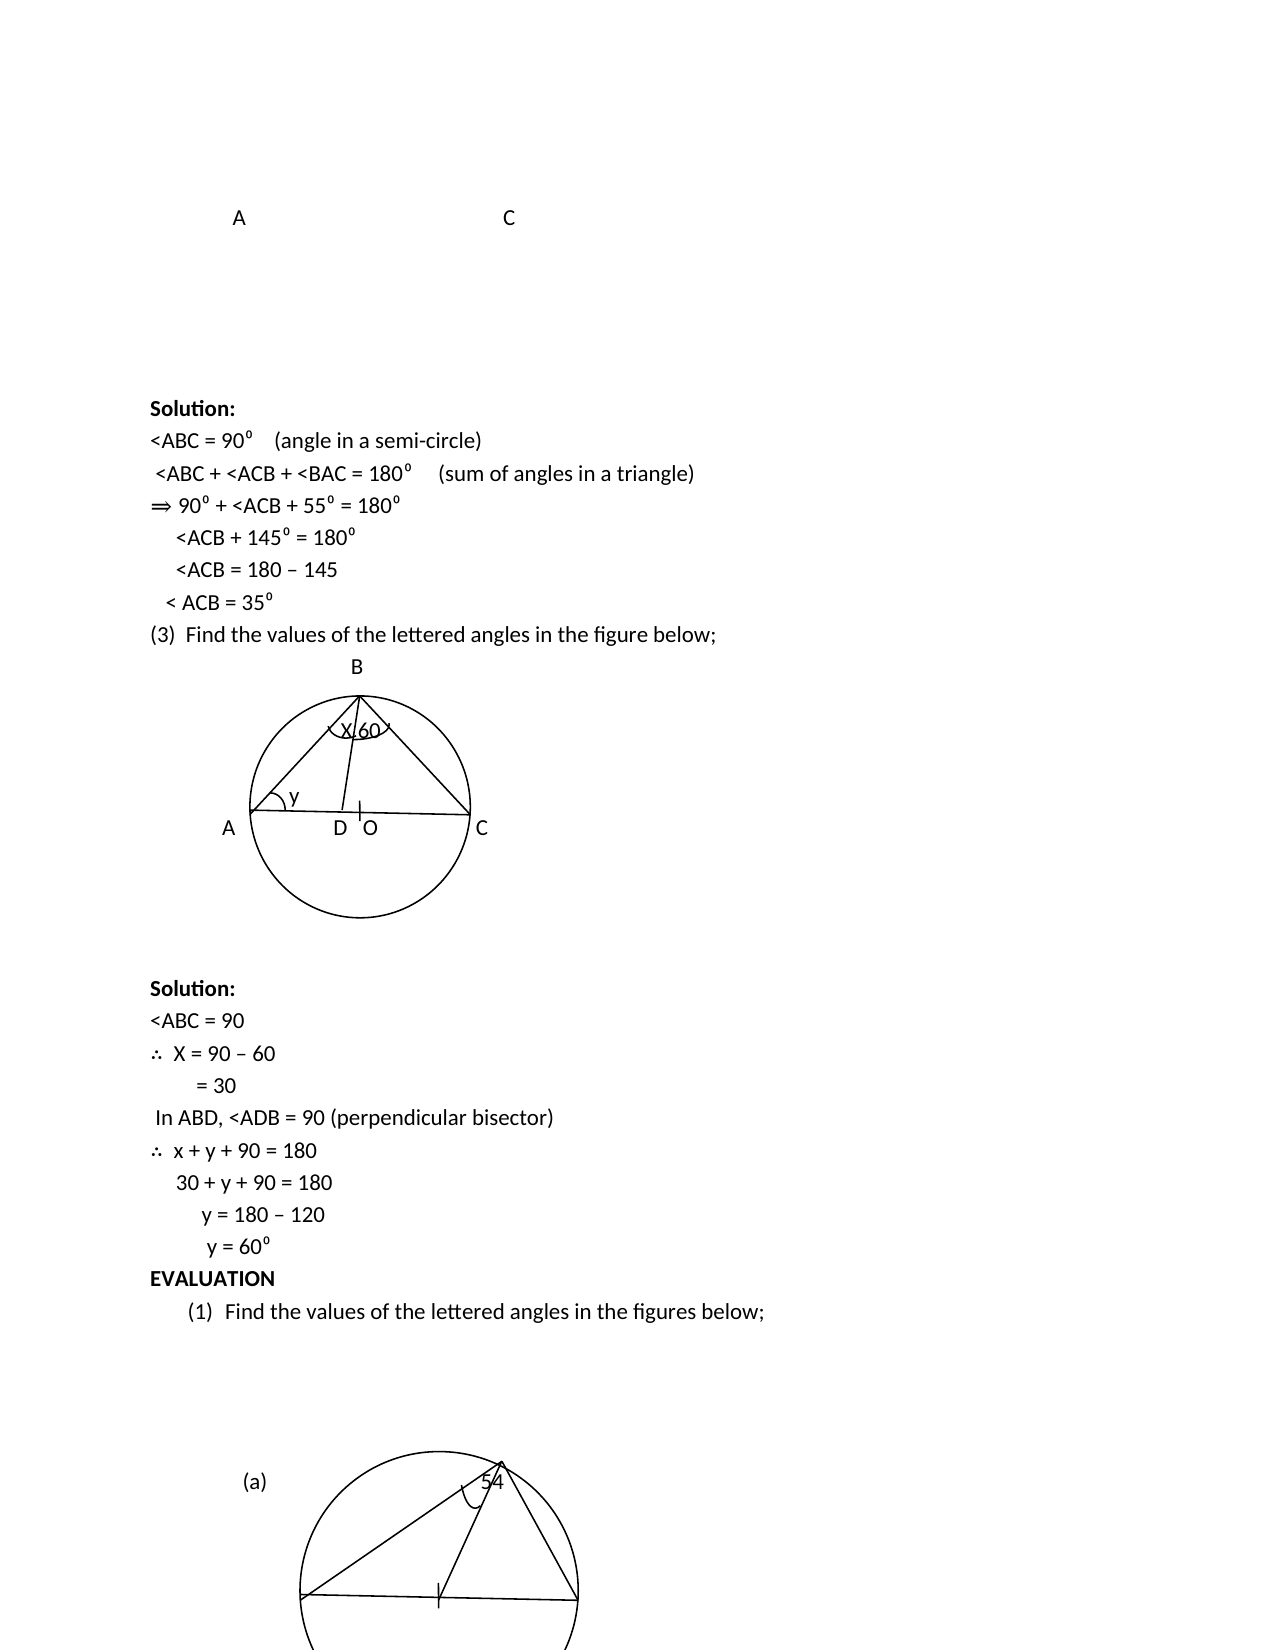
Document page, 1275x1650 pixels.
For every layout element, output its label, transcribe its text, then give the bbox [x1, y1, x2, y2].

text EVALUATION [150, 1264, 1125, 1293]
text y [150, 781, 1125, 809]
text A C [150, 203, 1125, 231]
text <ABC + <ACB + <BAC = 180⁰ (sum of angles in a triangle) [150, 459, 1125, 487]
text ⇒ 90⁰ + <ACB + 55⁰ = 180⁰ [150, 491, 1125, 519]
text = 30 [150, 1071, 1125, 1099]
text 30 + y + 90 = 180 [150, 1168, 1125, 1196]
text y = 180 – 120 [150, 1200, 1125, 1228]
list Find the values of the lettered angles in the figures below; [187, 1297, 1125, 1325]
text <ACB + 145⁰ = 180⁰ [150, 523, 1125, 551]
text B [150, 652, 1125, 680]
text y = 60⁰ [150, 1232, 1125, 1260]
text <ABC = 90 [150, 1006, 1125, 1034]
text (3) Find the values of the lettered angles in the figure below; [150, 620, 1125, 648]
text ∴ x + y + 90 = 180 [150, 1135, 1125, 1164]
text Solution: [150, 394, 1125, 422]
list 54 [242, 1467, 1125, 1495]
text <ABC = 90⁰ (angle in a semi-circle) [150, 426, 1125, 454]
text <ACB = 180 – 145 [150, 556, 1125, 584]
text ∴ X = 90 – 60 [150, 1038, 1125, 1067]
text A D O C [150, 813, 1125, 841]
text Solution: [150, 974, 1125, 1002]
text X 60 [150, 717, 1125, 744]
text < ACB = 35⁰ [150, 588, 1125, 616]
text In ABD, <ADB = 90 (perpendicular bisector) [150, 1103, 1125, 1131]
